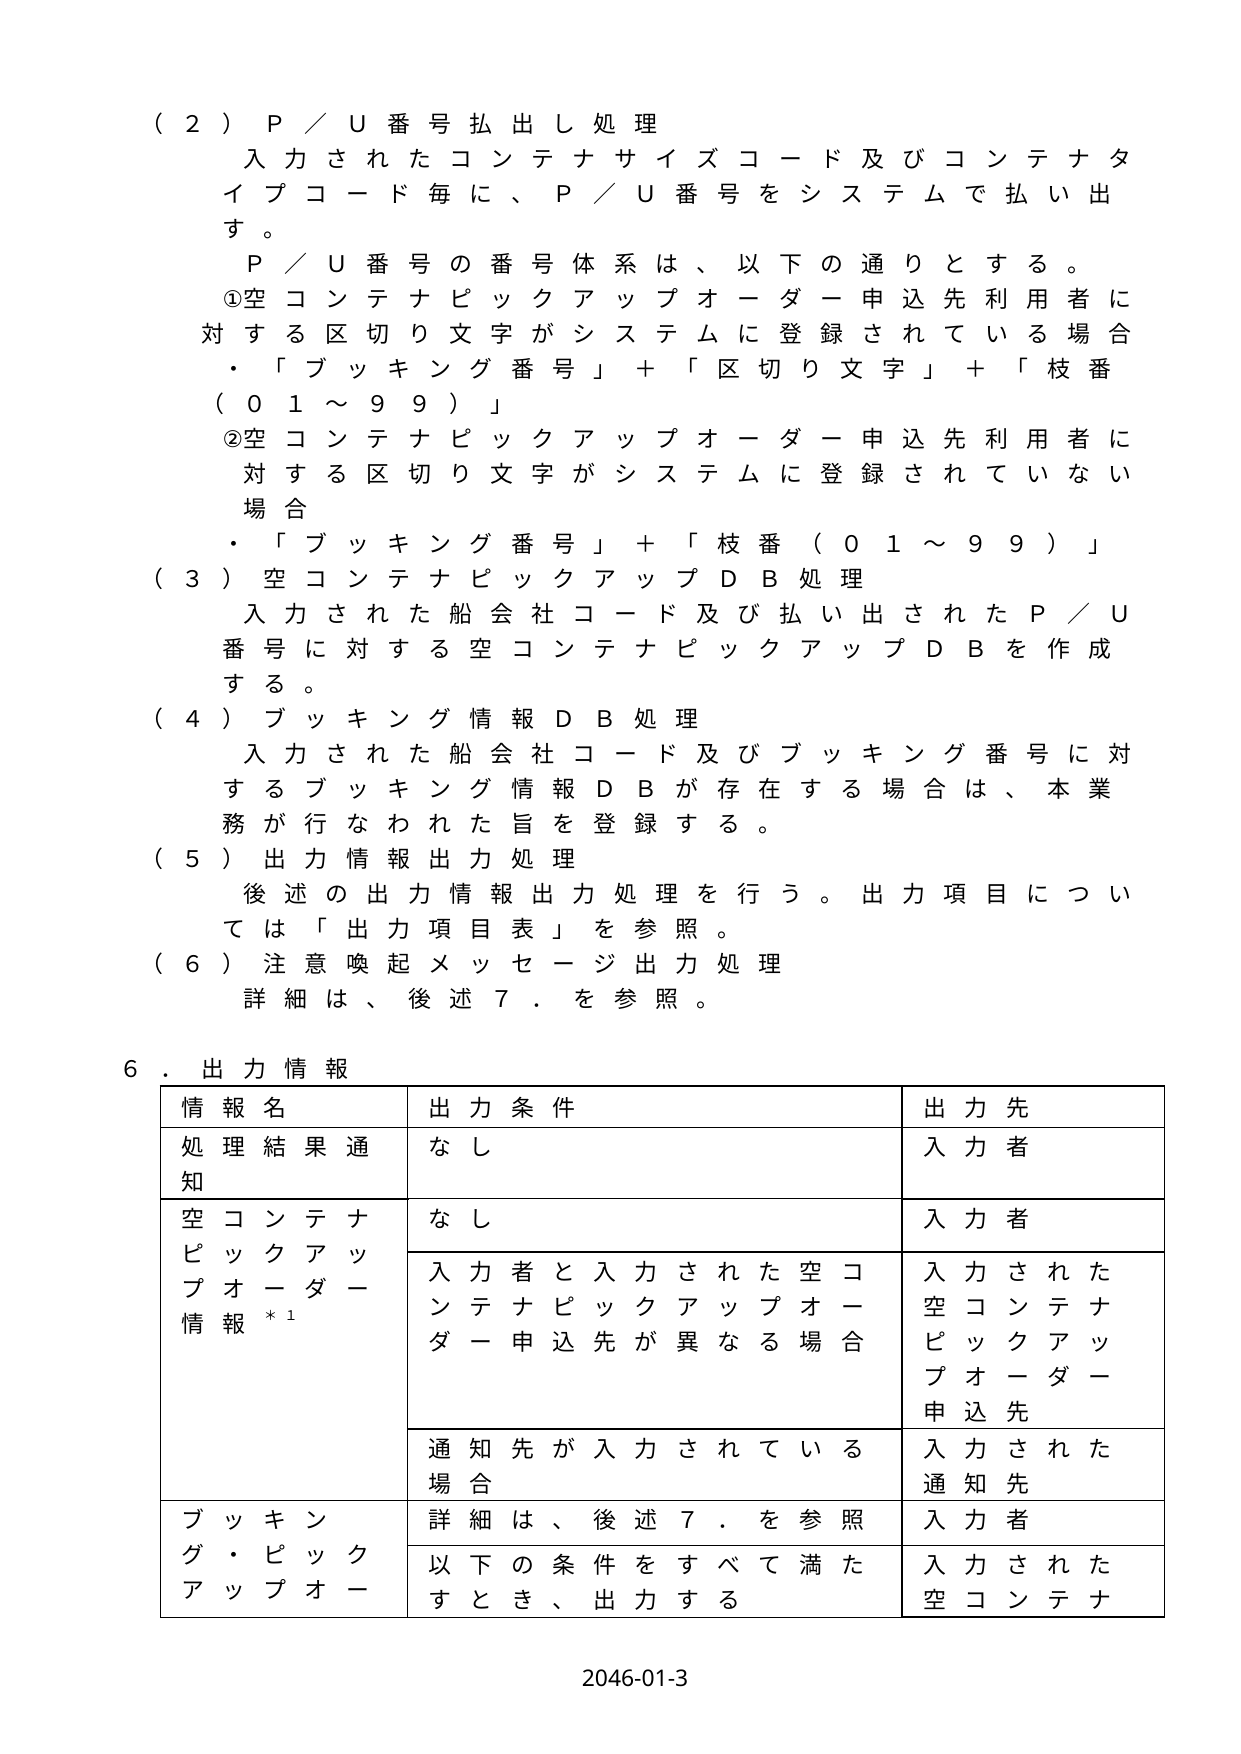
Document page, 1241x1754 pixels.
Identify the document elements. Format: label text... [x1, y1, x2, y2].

table_cell 入力者 [903, 1128, 1164, 1198]
table_cell 入力された通知先 [903, 1429, 1164, 1499]
table_cell 入力された空コンテナピックアップオーダー申込先 [903, 1253, 1164, 1428]
text ６．出力情報 [119, 1050, 1150, 1085]
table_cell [903, 1546, 1164, 1616]
text （４）ブッキング情報ＤＢ処理 [140, 700, 1150, 735]
text （３）空コンテナピックアップＤＢ処理 [140, 560, 1150, 595]
text （２）Ｐ／Ｕ番号払出し処理 [140, 105, 1150, 140]
table_header 情報名 [161, 1087, 407, 1127]
text （５）出力情報出力処理 [140, 840, 1150, 875]
table_header 出力先 [903, 1087, 1164, 1127]
table_cell なし [408, 1199, 901, 1251]
text ②空コンテナピックアップオーダー申込先利用者に対する区切り文字がシステムに登録されていない場合 [202, 420, 1150, 525]
table_cell 詳細は、後述７．を参照 [408, 1501, 901, 1545]
table_cell 通知先が入力されている場合 [408, 1430, 901, 1499]
table_cell 入力者 [903, 1501, 1164, 1545]
text 入力された船会社コード及び払い出されたＰ／Ｕ番号に対する空コンテナピックアップＤＢを作成する。 [202, 595, 1150, 700]
text 後述の出力情報出力処理を行う。出力項目については「出力項目表」を参照。 [202, 875, 1150, 945]
table_cell 空コンテナピックアップオーダー情報＊１ [161, 1200, 407, 1499]
table_cell ブッキング・ピックアップオーダー差異通知情報 [161, 1501, 407, 1616]
table_header 出力条件 [408, 1087, 901, 1127]
table_cell なし [408, 1128, 901, 1198]
text 入力されたコンテナサイズコード及びコンテナタイプコード毎に、Ｐ／Ｕ番号をシステムで払い出す。 [202, 140, 1150, 245]
table_cell 入力者 [903, 1200, 1164, 1251]
text 入力された船会社コード及びブッキング番号に対するブッキング情報ＤＢが存在する場合は、本業務が行なわれた旨を登録する。 [202, 735, 1150, 840]
table_cell 入力者と入力された空コンテナピックアップオーダー申込先が異なる場合 [408, 1253, 901, 1428]
table_cell 処理結果通知 [161, 1128, 407, 1198]
text ①空コンテナピックアップオーダー申込先利用者に対する区切り文字がシステムに登録されている場合 [181, 280, 1150, 350]
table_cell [408, 1546, 901, 1616]
text ・「ブッキング番号」＋「枝番（０１～９９）」 [181, 525, 1150, 560]
text （６）注意喚起メッセージ出力処理 [119, 945, 1150, 980]
text ・「ブッキング番号」＋「区切り文字」＋「枝番（０１～９９）」 [181, 350, 1150, 420]
text 詳細は、後述７．を参照。 [202, 980, 1150, 1015]
text Ｐ／Ｕ番号の番号体系は、以下の通りとする。 [202, 245, 1150, 280]
